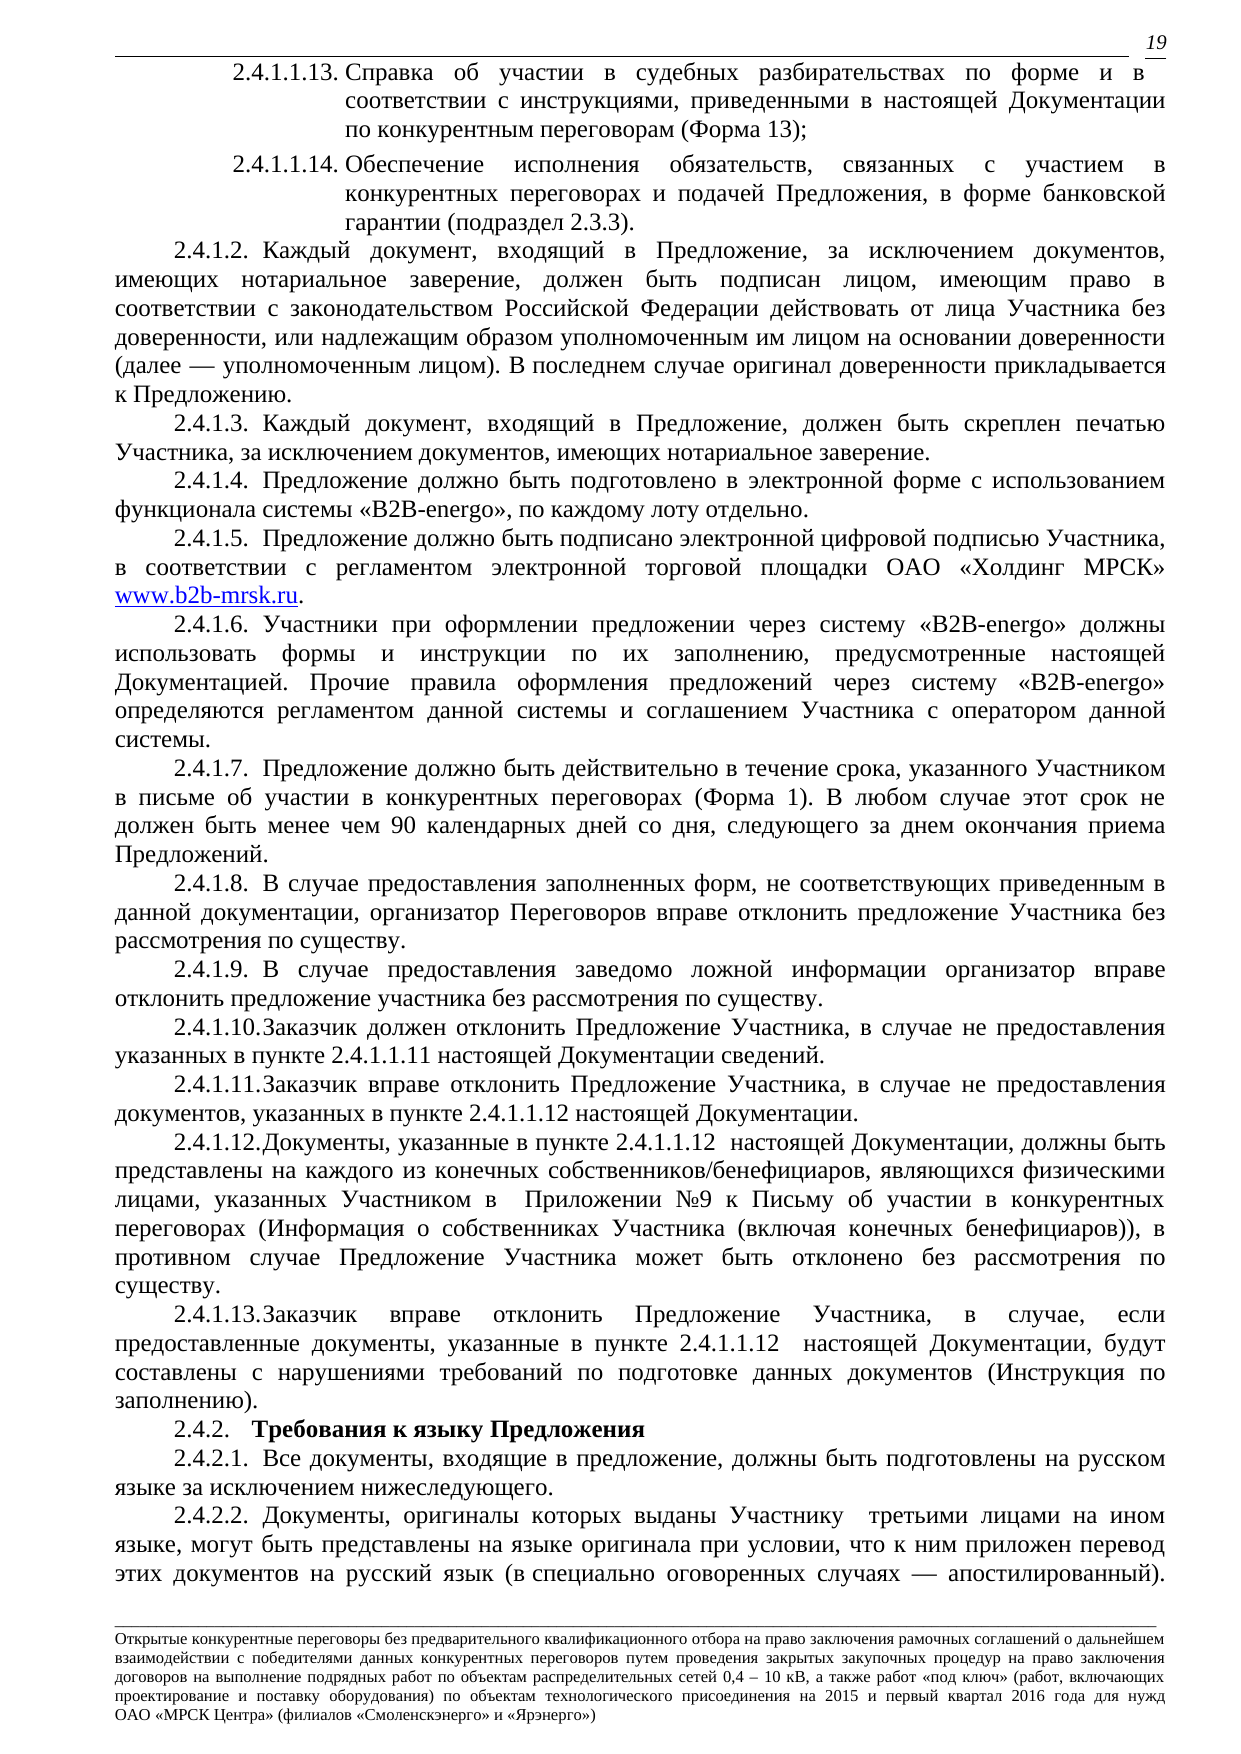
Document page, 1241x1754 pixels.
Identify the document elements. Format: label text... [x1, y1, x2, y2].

list Каждый документ, входящий в Предложение, должен быть скреплен печатью Участника, за исключением документов, имеющих нотариальное заверение. [114, 408, 1166, 466]
list Каждый документ, входящий в Предложение, за исключением документов, имеющих нотариальное заверение, должен быть подписан лицом, имеющим право в соответствии с законодательством Российской Федерации действовать от лица Участника без доверенности, или надлежащим образом уполномоченным им лицом на основании доверенности (далее — уполномоченным лицом). В последнем случае оригинал доверенности прикладывается к Предложению. [114, 236, 1166, 408]
list Предложение должно быть подготовлено в электронной форме с использованием функционала системы «B2B-energo», по каждому лоту отдельно. [114, 466, 1166, 523]
list Заказчик должен отклонить Предложение Участника, в случае не предоставления указанных в пункте 2.4.1.1.11 настоящей Документации сведений. [114, 1012, 1166, 1069]
list Заказчик вправе отклонить Предложение Участника, в случае, если предоставленные документы, указанные в пункте 2.4.1.1.12 настоящей Документации, будут составлены с нарушениями требований по подготовке данных документов (Инструкция по заполнению). [114, 1299, 1166, 1414]
list Предложение должно быть подписано электронной цифровой подписью Участника, в соответствии с регламентом электронной торговой площадки ОАО «Холдинг МРСК» www.b2b-mrsk.ru. [114, 523, 1166, 609]
list В случае предоставления заполненных форм, не соответствующих приведенным в данной документации, организатор Переговоров вправе отклонить предложение Участника без рассмотрения по существу. [114, 868, 1166, 954]
list Требования к языку Предложения [114, 1414, 1166, 1443]
list Заказчик вправе отклонить Предложение Участника, в случае не предоставления документов, указанных в пункте 2.4.1.1.12 настоящей Документации. [114, 1069, 1166, 1127]
list Обеспечение исполнения обязательств, связанных с участием в конкурентных переговорах и подачей Предложения, в форме банковской гарантии (подраздел 2.3.3). [232, 149, 1166, 236]
list Предложение должно быть действительно в течение срока, указанного Участником в письме об участии в конкурентных переговорах (Форма 1). В любом случае этот срок не должен быть менее чем 90 календарных дней со дня, следующего за днем окончания приема Предложений. [114, 753, 1166, 868]
list Все документы, входящие в предложение, должны быть подготовлены на русском языке за исключением нижеследующего. [114, 1443, 1166, 1501]
list В случае предоставления заведомо ложной информации организатор вправе отклонить предложение участника без рассмотрения по существу. [114, 954, 1166, 1012]
list Справка об участии в судебных разбирательствах по форме и в соответствии с инструкциями, приведенными в настоящей Документации по конкурентным переговорам (Форма 13); [232, 57, 1166, 143]
list Участники при оформлении предложении через систему «B2B-energo» должны использовать формы и инструкции по их заполнению, предусмотренные настоящей Документацией. Прочие правила оформления предложений через систему «B2B-energo» определяются регламентом данной системы и соглашением Участника с оператором данной системы. [114, 609, 1166, 753]
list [114, 1501, 1166, 1587]
list Документы, указанные в пункте 2.4.1.1.12 настоящей Документации, должны быть представлены на каждого из конечных собственников/бенефициаров, являющихся физическими лицами, указанных Участником в Приложении №9 к Письму об участии в конкурентных переговорах (Информация о собственниках Участника (включая конечных бенефициаров)), в противном случае Предложение Участника может быть отклонено без рассмотрения по существу. [114, 1127, 1166, 1299]
